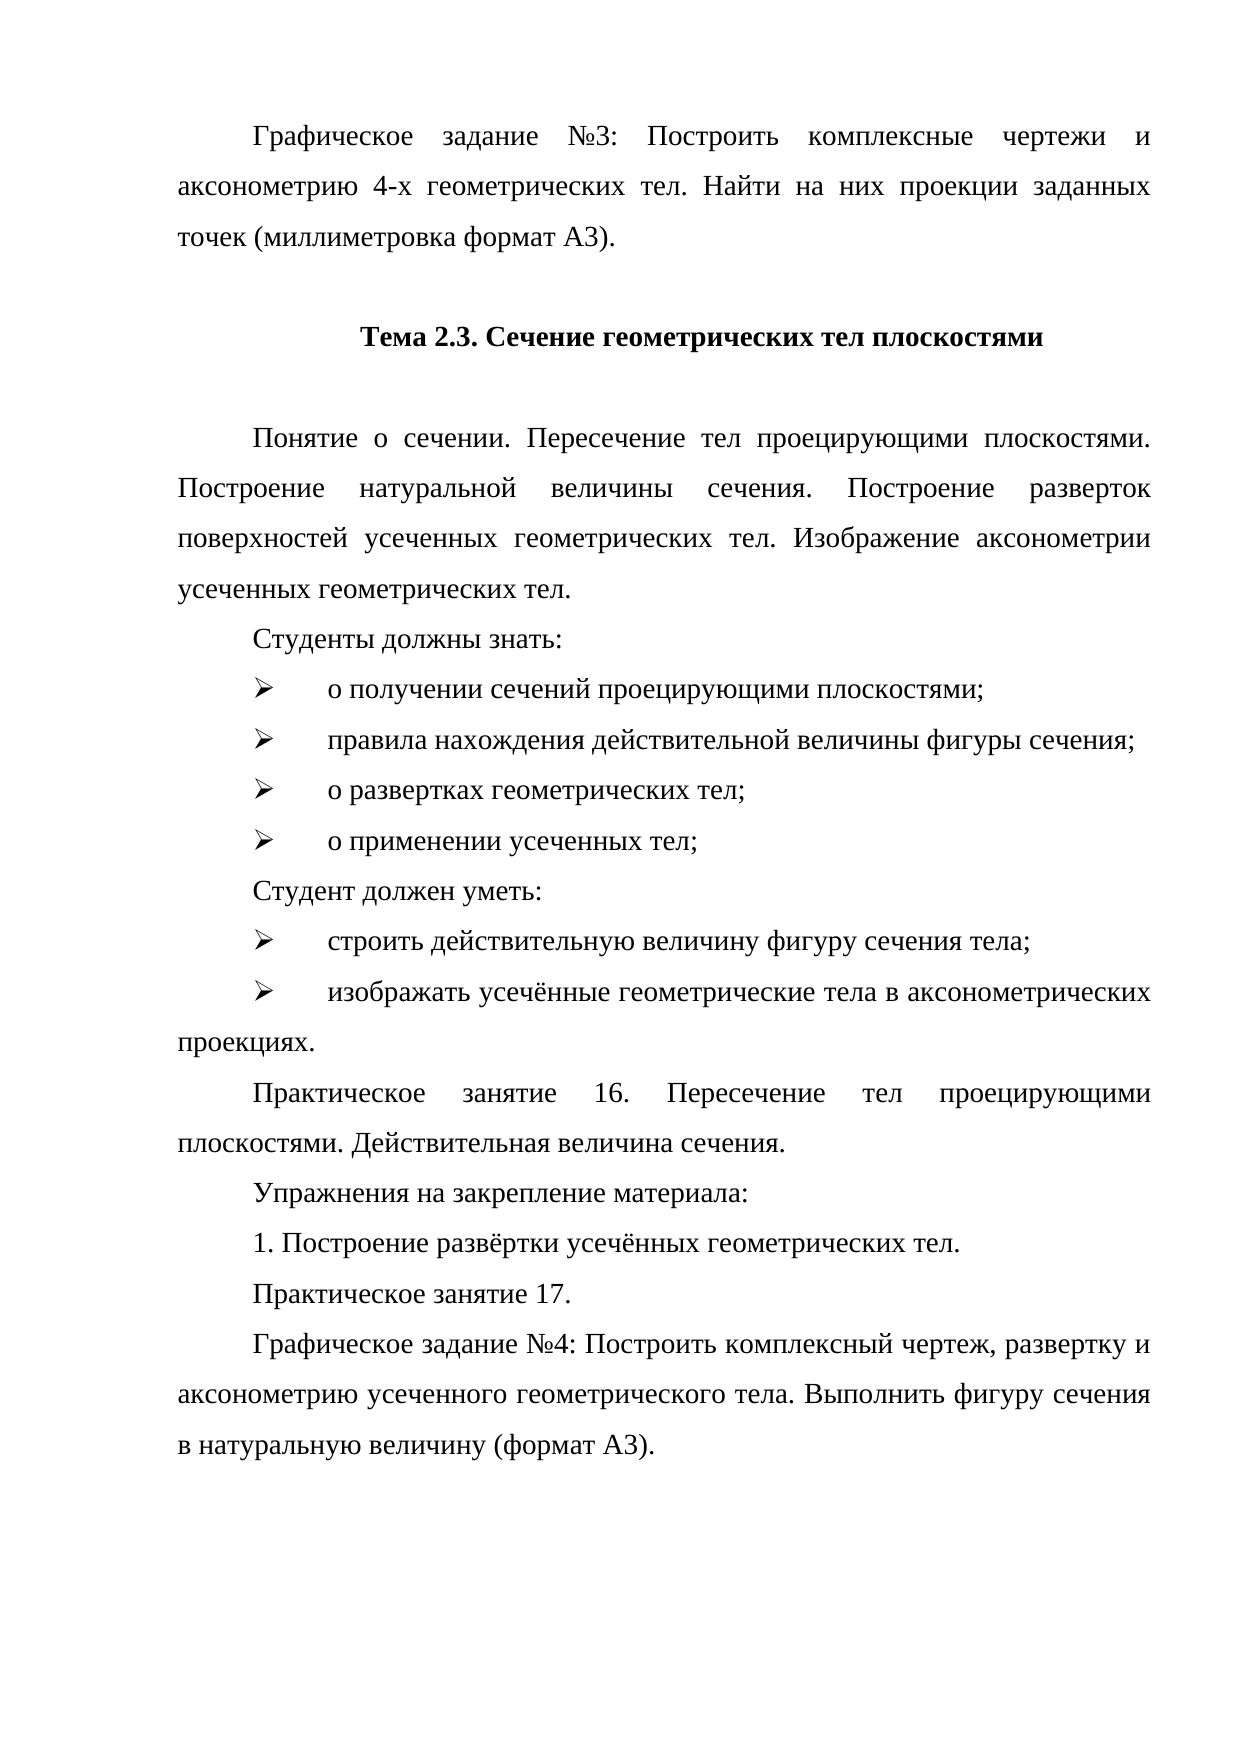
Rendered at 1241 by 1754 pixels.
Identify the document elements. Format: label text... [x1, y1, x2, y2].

subtitle Студенты должны знать: [177, 621, 1152, 655]
subtitle Практическое занятие 16. Пересечение тел проецирующими плоскостями. Действительная величина сечения. [177, 1075, 1152, 1158]
subtitle Тема 2.3. Сечение геометрических тел плоскостями [177, 319, 1152, 353]
subtitle изображать усечённые геометрические тела в аксонометрических проекциях. [177, 974, 1152, 1058]
subtitle Студент должен уметь: [177, 873, 1152, 907]
subtitle Понятие о сечении. Пересечение тел проецирующими плоскостями. Построение натуральной величины сечения. Построение разверток поверхностей усеченных геометрических тел. Изображение аксонометрии усеченных геометрических тел. [177, 420, 1152, 604]
subtitle о получении сечений проецирующими плоскостями; [177, 672, 1152, 705]
subtitle Графическое задание №4: Построить комплексный чертеж, развертку и аксонометрию усеченного геометрического тела. Выполнить фигуру сечения в натуральную величину (формат А3). [177, 1326, 1152, 1460]
subtitle о применении усеченных тел; [177, 823, 1152, 856]
subtitle о развертках геометрических тел; [177, 772, 1152, 806]
subtitle Упражнения на закрепление материала: [177, 1175, 1152, 1209]
subtitle правила нахождения действительной величины фигуры сечения; [177, 722, 1152, 756]
subtitle строить действительную величину фигуру сечения тела; [177, 923, 1152, 957]
subtitle 1. Построение развёртки усечённых геометрических тел. [177, 1226, 1152, 1259]
subtitle Практическое занятие 17. [177, 1276, 1152, 1309]
subtitle Графическое задание №3: Построить комплексные чертежи и аксонометрию 4-х геометрических тел. Найти на них проекции заданных точек (миллиметровка формат А3). [177, 118, 1152, 252]
